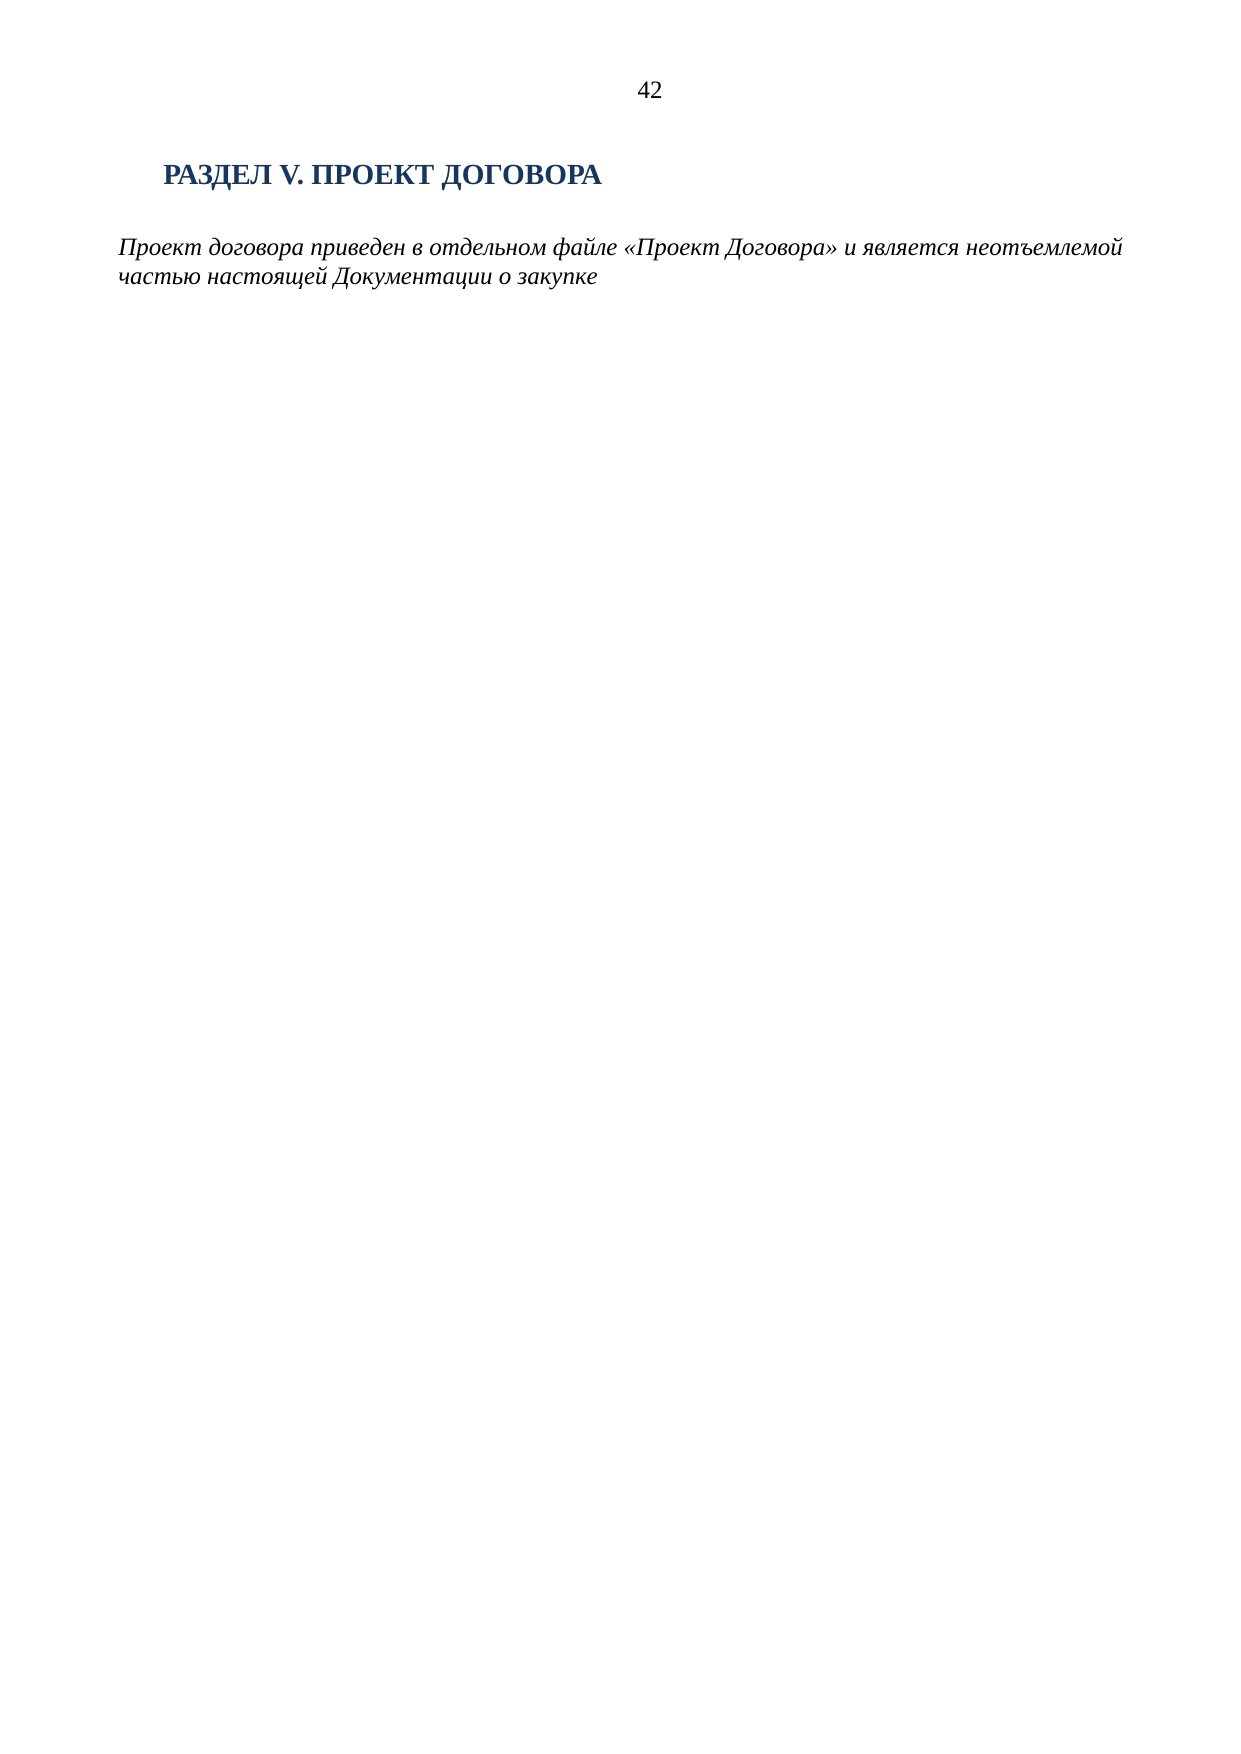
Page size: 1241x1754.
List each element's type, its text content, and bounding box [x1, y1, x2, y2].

text Проект договора приведен в отдельном файле «Проект Договора» и является неотъемлемой частью настоящей Документации о закупке [118, 203, 1181, 290]
subtitle РАЗДЕЛ V. ПРОЕКТ ДОГОВОРА [163, 157, 1181, 191]
